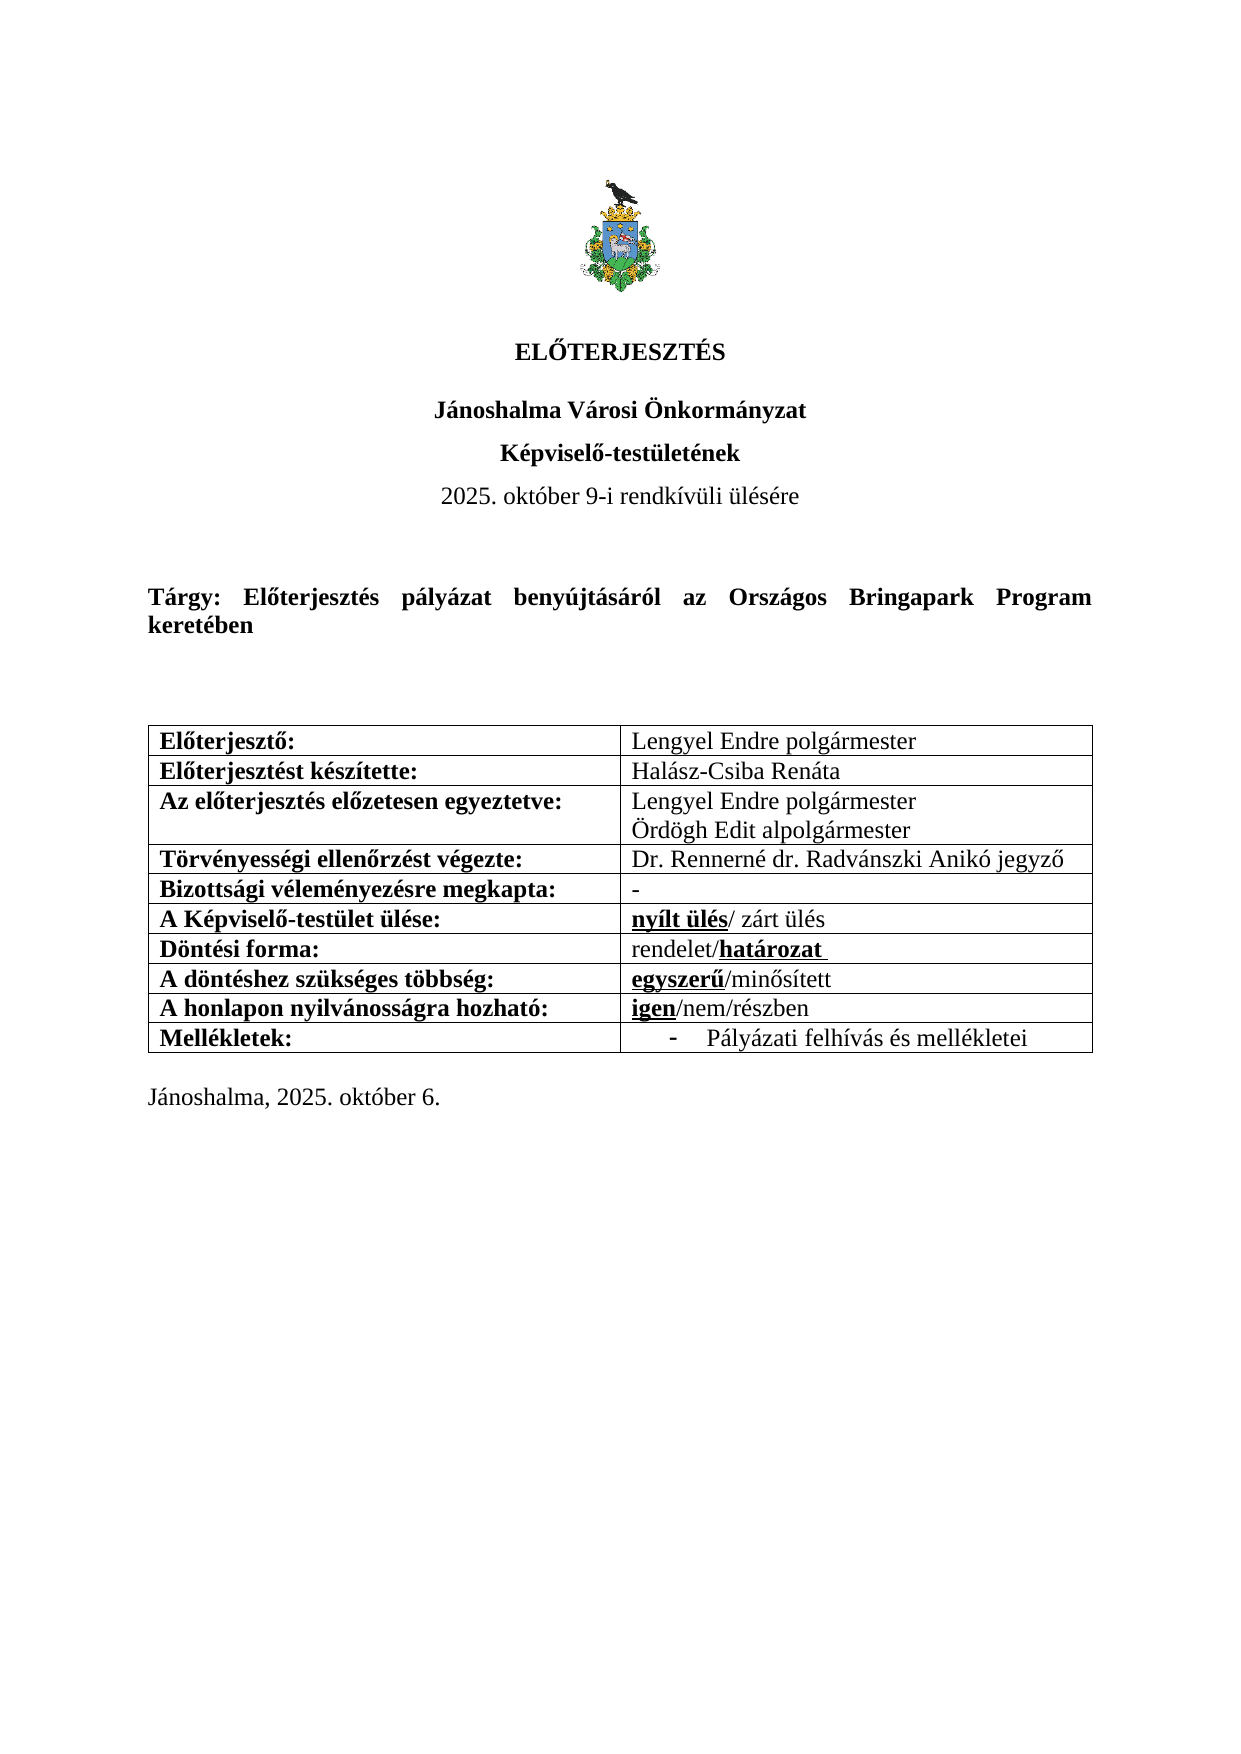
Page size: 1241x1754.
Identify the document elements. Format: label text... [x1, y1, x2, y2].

table_header Lengyel Endre polgármester [621, 726, 1092, 755]
table_cell Döntési forma: [149, 934, 620, 963]
text ELŐTERJESZTÉS [148, 337, 1093, 366]
table_cell Pályázati felhívás és mellékletei [621, 1023, 1092, 1052]
text Tárgy: Előterjesztés pályázat benyújtásáról az Országos Bringapark Program keretében [148, 582, 1093, 639]
table_cell Dr. Rennerné dr. Radvánszki Anikó jegyző [621, 845, 1092, 873]
table_cell A Képviselő-testület ülése: [149, 904, 620, 933]
table_header Előterjesztő: [149, 726, 620, 755]
table_cell Halász-Csiba Renáta [621, 756, 1092, 785]
picture [557, 147, 683, 325]
table_cell A döntéshez szükséges többség: [149, 964, 620, 992]
table_cell A honlapon nyilvánosságra hozható: [149, 994, 620, 1022]
table_cell Előterjesztést készítette: [149, 756, 620, 785]
table_cell igen/nem/részben [621, 994, 1092, 1022]
text Képviselő-testületének [148, 438, 1093, 467]
text Jánoshalma Városi Önkormányzat [148, 395, 1093, 423]
table_cell nyílt ülés/ zárt ülés [621, 904, 1092, 933]
table_cell egyszerű/minősített [621, 964, 1092, 992]
table_cell Mellékletek: [149, 1023, 620, 1052]
table_cell - [621, 874, 1092, 903]
table_cell rendelet/határozat [621, 934, 1092, 963]
table_cell Törvényességi ellenőrzést végezte: [149, 845, 620, 873]
table_cell Bizottsági véleményezésre megkapta: [149, 874, 620, 903]
table_cell Lengyel Endre polgármester Ördögh Edit alpolgármester [621, 786, 1092, 843]
text Jánoshalma, 2025. október 6. [148, 1082, 1093, 1111]
text 2025. október 9-i rendkívüli ülésére [148, 481, 1093, 510]
table_cell Az előterjesztés előzetesen egyeztetve: [149, 786, 620, 843]
